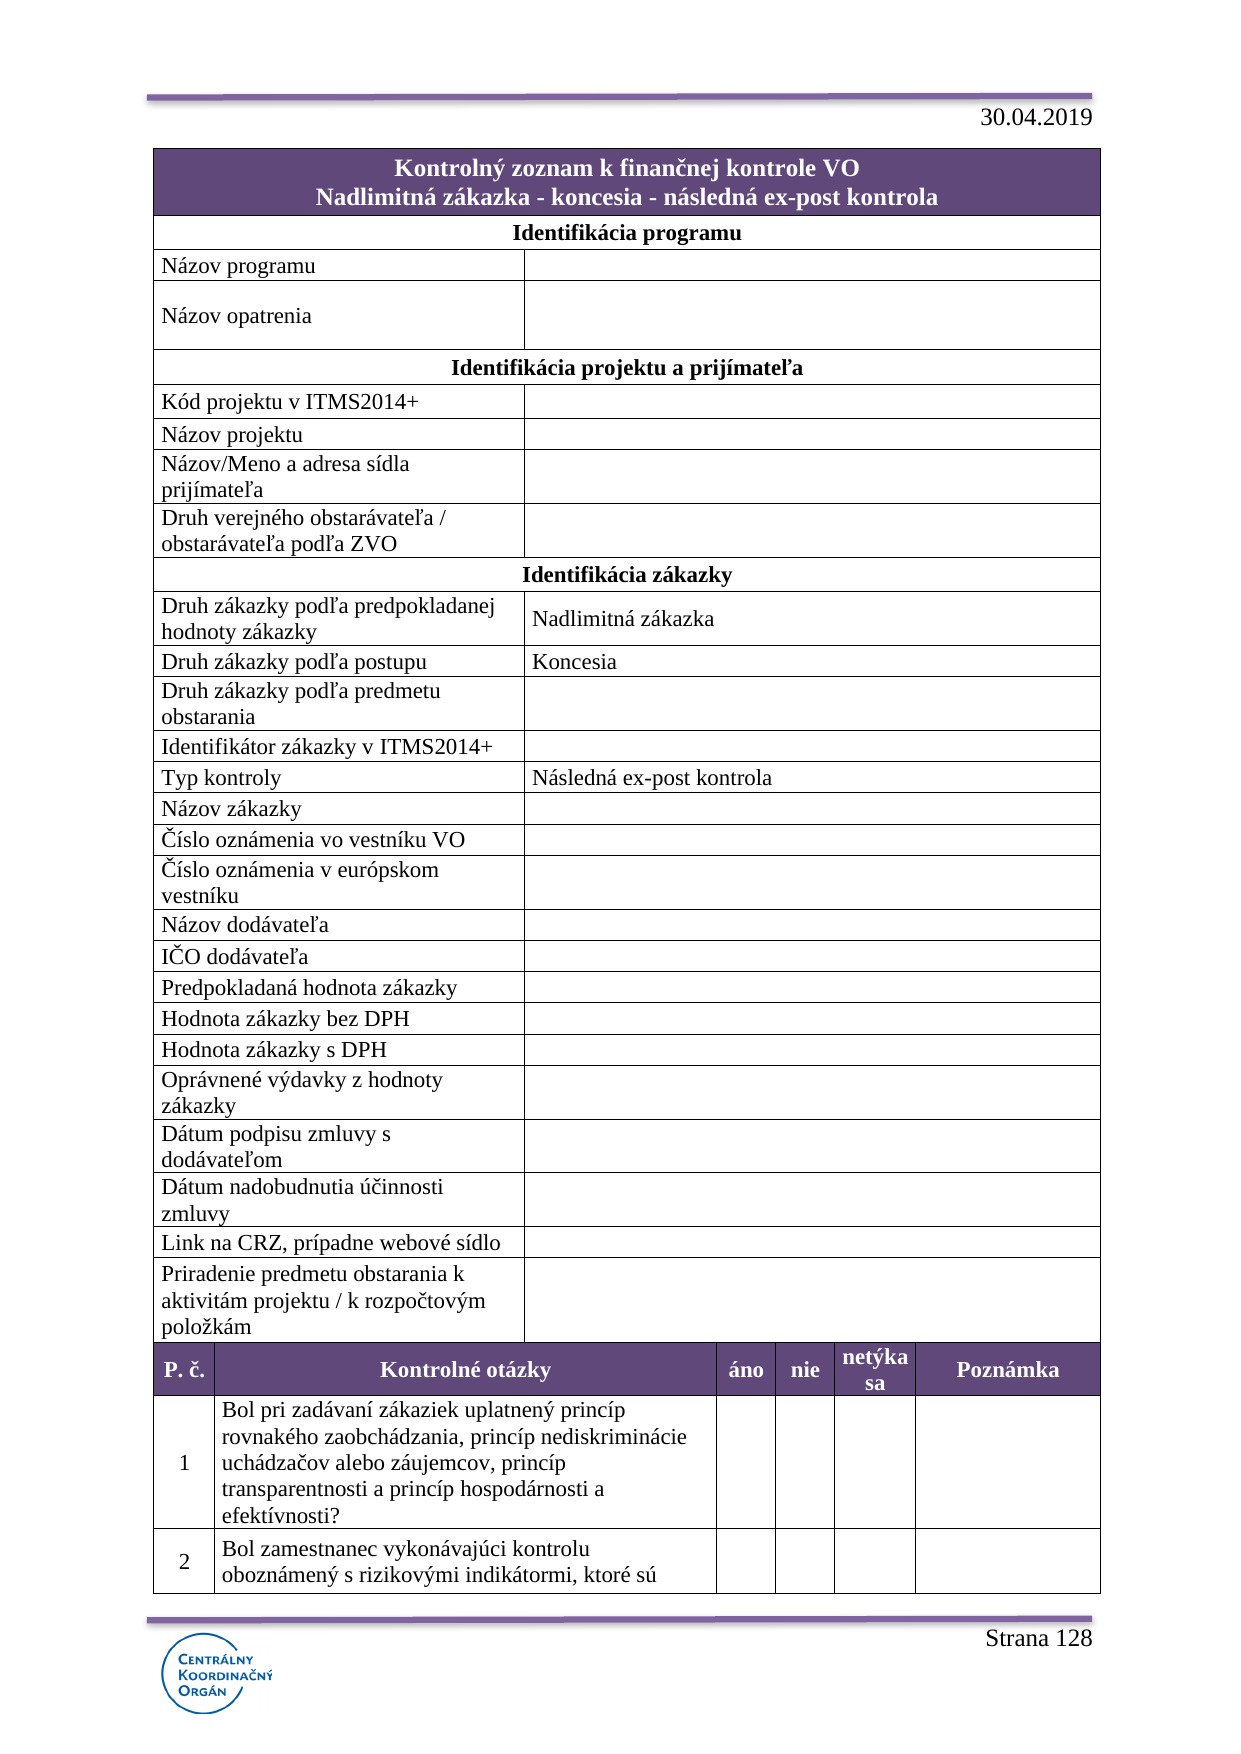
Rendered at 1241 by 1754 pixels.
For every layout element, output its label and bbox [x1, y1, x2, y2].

picture [159, 1631, 272, 1713]
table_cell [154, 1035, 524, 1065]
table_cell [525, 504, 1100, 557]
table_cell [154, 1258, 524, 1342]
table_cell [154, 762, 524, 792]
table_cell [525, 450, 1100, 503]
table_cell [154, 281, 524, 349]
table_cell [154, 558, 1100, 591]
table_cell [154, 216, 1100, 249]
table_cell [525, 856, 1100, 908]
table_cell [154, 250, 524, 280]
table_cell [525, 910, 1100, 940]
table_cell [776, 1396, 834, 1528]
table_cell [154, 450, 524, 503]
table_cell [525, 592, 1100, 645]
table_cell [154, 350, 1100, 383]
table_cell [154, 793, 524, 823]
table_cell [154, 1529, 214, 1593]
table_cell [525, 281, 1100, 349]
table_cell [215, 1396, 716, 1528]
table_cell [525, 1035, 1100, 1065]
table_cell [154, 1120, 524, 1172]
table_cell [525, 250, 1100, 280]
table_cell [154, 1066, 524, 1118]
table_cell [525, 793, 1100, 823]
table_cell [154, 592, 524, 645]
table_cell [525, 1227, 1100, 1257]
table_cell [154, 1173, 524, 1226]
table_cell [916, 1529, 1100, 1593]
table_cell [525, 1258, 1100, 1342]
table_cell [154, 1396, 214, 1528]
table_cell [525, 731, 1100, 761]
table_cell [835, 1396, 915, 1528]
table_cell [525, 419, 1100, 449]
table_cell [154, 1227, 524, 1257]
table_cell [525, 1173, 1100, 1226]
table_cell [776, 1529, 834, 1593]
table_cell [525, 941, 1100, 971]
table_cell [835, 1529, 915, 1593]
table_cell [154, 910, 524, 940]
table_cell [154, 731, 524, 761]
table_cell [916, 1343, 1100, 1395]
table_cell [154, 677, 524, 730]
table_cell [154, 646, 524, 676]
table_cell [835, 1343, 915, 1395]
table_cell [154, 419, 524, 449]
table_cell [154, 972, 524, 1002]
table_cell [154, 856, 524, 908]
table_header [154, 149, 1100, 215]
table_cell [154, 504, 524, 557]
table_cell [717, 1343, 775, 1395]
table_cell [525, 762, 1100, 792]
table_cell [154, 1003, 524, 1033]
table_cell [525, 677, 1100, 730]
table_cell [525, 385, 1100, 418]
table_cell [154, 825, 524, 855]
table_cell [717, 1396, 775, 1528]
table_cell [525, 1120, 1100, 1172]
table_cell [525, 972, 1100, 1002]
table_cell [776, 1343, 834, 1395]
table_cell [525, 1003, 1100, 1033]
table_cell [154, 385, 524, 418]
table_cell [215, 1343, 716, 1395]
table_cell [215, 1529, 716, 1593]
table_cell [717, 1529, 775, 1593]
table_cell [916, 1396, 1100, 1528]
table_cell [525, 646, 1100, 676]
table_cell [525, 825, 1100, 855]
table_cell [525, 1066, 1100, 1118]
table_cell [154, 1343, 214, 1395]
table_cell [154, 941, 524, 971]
